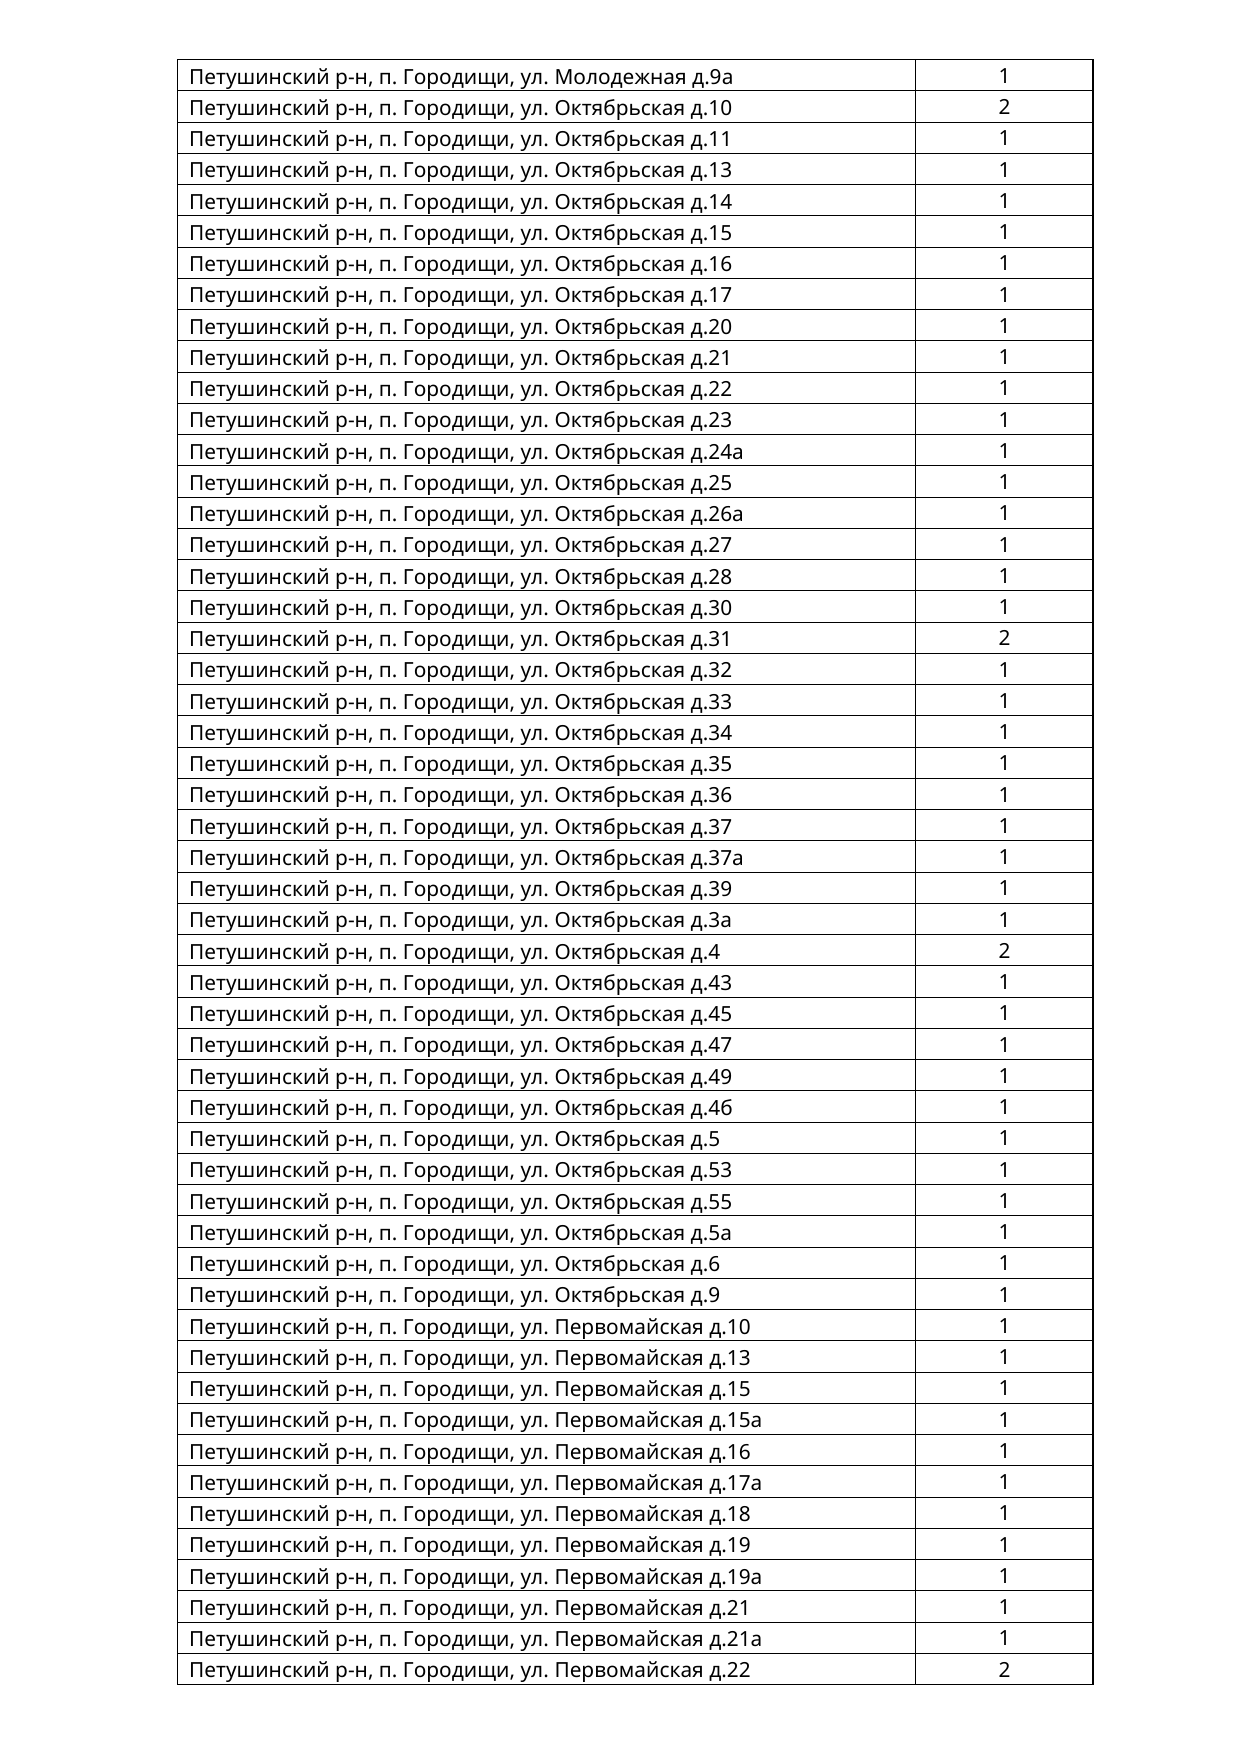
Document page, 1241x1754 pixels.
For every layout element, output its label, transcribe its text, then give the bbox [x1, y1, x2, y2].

table_cell 1 [916, 1185, 1092, 1215]
table_cell Петушинский р-н, п. Городищи, ул. Октябрьская д.39 [178, 873, 915, 903]
table_cell 1 [916, 1279, 1092, 1309]
table_cell 1 [916, 1529, 1092, 1559]
table_cell 1 [916, 216, 1092, 247]
table_cell 1 [916, 1310, 1092, 1340]
table_cell Петушинский р-н, п. Городищи, ул. Октябрьская д.23 [178, 404, 915, 434]
table_cell 1 [916, 1154, 1092, 1184]
table_cell Петушинский р-н, п. Городищи, ул. Октябрьская д.45 [178, 998, 915, 1028]
table_cell Петушинский р-н, п. Городищи, ул. Октябрьская д.13 [178, 154, 915, 184]
table_cell 1 [916, 591, 1092, 622]
table_cell Петушинский р-н, п. Городищи, ул. Октябрьская д.9 [178, 1279, 915, 1309]
table_cell 1 [916, 810, 1092, 840]
table_cell Петушинский р-н, п. Городищи, ул. Октябрьская д.4 [178, 935, 915, 965]
table_cell 1 [916, 873, 1092, 903]
table_cell Петушинский р-н, п. Городищи, ул. Октябрьская д.10 [178, 91, 915, 122]
table_cell Петушинский р-н, п. Городищи, ул. Октябрьская д.11 [178, 123, 915, 153]
table_cell 2 [916, 91, 1092, 122]
table_cell 1 [916, 1123, 1092, 1153]
table_cell Петушинский р-н, п. Городищи, ул. Октябрьская д.55 [178, 1185, 915, 1215]
table_cell Петушинский р-н, п. Городищи, ул. Молодежная д.9а [178, 60, 915, 90]
table_cell Петушинский р-н, п. Городищи, ул. Октябрьская д.16 [178, 248, 915, 278]
table_cell Петушинский р-н, п. Городищи, ул. Октябрьская д.30 [178, 591, 915, 622]
table_cell Петушинский р-н, п. Городищи, ул. Октябрьская д.47 [178, 1029, 915, 1059]
table_cell Петушинский р-н, п. Городищи, ул. Октябрьская д.5 [178, 1123, 915, 1153]
table_cell 1 [916, 966, 1092, 997]
table_cell Петушинский р-н, п. Городищи, ул. Первомайская д.21 [178, 1591, 915, 1622]
table_cell Петушинский р-н, п. Городищи, ул. Октябрьская д.26а [178, 498, 915, 528]
table_cell 1 [916, 466, 1092, 497]
table_cell 1 [916, 1248, 1092, 1278]
table_cell 1 [916, 529, 1092, 559]
table_cell 1 [916, 404, 1092, 434]
table_cell 1 [916, 748, 1092, 778]
table_cell 1 [916, 841, 1092, 872]
table_cell 1 [916, 1498, 1092, 1528]
table_cell 1 [916, 279, 1092, 309]
table_cell 1 [916, 498, 1092, 528]
table_cell Петушинский р-н, п. Городищи, ул. Октябрьская д.31 [178, 623, 915, 653]
table_cell Петушинский р-н, п. Городищи, ул. Октябрьская д.53 [178, 1154, 915, 1184]
table_cell Петушинский р-н, п. Городищи, ул. Октябрьская д.24а [178, 435, 915, 465]
table_cell 1 [916, 185, 1092, 215]
table_cell 1 [916, 1341, 1092, 1372]
table_cell 1 [916, 1091, 1092, 1122]
table_cell Петушинский р-н, п. Городищи, ул. Первомайская д.21а [178, 1623, 915, 1653]
table_cell 1 [916, 435, 1092, 465]
table_cell Петушинский р-н, п. Городищи, ул. Октябрьская д.33 [178, 685, 915, 715]
table_cell 1 [916, 1216, 1092, 1247]
table_cell 1 [916, 654, 1092, 684]
table_cell 1 [916, 1373, 1092, 1403]
table_cell 1 [916, 1560, 1092, 1590]
table_cell 1 [916, 341, 1092, 372]
table_cell 2 [916, 1654, 1092, 1684]
table_cell Петушинский р-н, п. Городищи, ул. Октябрьская д.35 [178, 748, 915, 778]
table_cell Петушинский р-н, п. Городищи, ул. Октябрьская д.17 [178, 279, 915, 309]
table_cell 1 [916, 1466, 1092, 1497]
table_cell Петушинский р-н, п. Городищи, ул. Первомайская д.16 [178, 1435, 915, 1465]
table_cell 1 [916, 1623, 1092, 1653]
table_cell 1 [916, 779, 1092, 809]
table_cell Петушинский р-н, п. Городищи, ул. Первомайская д.18 [178, 1498, 915, 1528]
table_cell 1 [916, 716, 1092, 747]
table_cell Петушинский р-н, п. Городищи, ул. Октябрьская д.15 [178, 216, 915, 247]
table_cell 1 [916, 123, 1092, 153]
table_cell 1 [916, 1029, 1092, 1059]
table_cell 1 [916, 248, 1092, 278]
table_cell Петушинский р-н, п. Городищи, ул. Октябрьская д.14 [178, 185, 915, 215]
table_cell Петушинский р-н, п. Городищи, ул. Октябрьская д.32 [178, 654, 915, 684]
table_cell 1 [916, 154, 1092, 184]
table_cell 1 [916, 1591, 1092, 1622]
table_cell Петушинский р-н, п. Городищи, ул. Октябрьская д.28 [178, 560, 915, 590]
table_cell Петушинский р-н, п. Городищи, ул. Октябрьская д.20 [178, 310, 915, 340]
table_cell 1 [916, 1435, 1092, 1465]
table_cell Петушинский р-н, п. Городищи, ул. Октябрьская д.25 [178, 466, 915, 497]
table_cell 1 [916, 310, 1092, 340]
table_cell 1 [916, 560, 1092, 590]
table_cell Петушинский р-н, п. Городищи, ул. Первомайская д.15а [178, 1404, 915, 1434]
table_cell Петушинский р-н, п. Городищи, ул. Октябрьская д.49 [178, 1060, 915, 1090]
table_cell Петушинский р-н, п. Городищи, ул. Первомайская д.22 [178, 1654, 915, 1684]
table_cell Петушинский р-н, п. Городищи, ул. Октябрьская д.36 [178, 779, 915, 809]
table_cell Петушинский р-н, п. Городищи, ул. Октябрьская д.6 [178, 1248, 915, 1278]
table_cell 1 [916, 904, 1092, 934]
table_cell 1 [916, 685, 1092, 715]
table_cell 1 [916, 1060, 1092, 1090]
table_cell 1 [916, 373, 1092, 403]
table_cell Петушинский р-н, п. Городищи, ул. Октябрьская д.21 [178, 341, 915, 372]
table_cell 1 [916, 1404, 1092, 1434]
table_cell Петушинский р-н, п. Городищи, ул. Первомайская д.19а [178, 1560, 915, 1590]
table_cell 2 [916, 623, 1092, 653]
table_cell Петушинский р-н, п. Городищи, ул. Первомайская д.15 [178, 1373, 915, 1403]
table_cell 1 [916, 60, 1092, 90]
table_cell Петушинский р-н, п. Городищи, ул. Первомайская д.17а [178, 1466, 915, 1497]
table_cell Петушинский р-н, п. Городищи, ул. Октябрьская д.22 [178, 373, 915, 403]
table_cell Петушинский р-н, п. Городищи, ул. Октябрьская д.37а [178, 841, 915, 872]
table_cell Петушинский р-н, п. Городищи, ул. Октябрьская д.43 [178, 966, 915, 997]
table_cell Петушинский р-н, п. Городищи, ул. Первомайская д.13 [178, 1341, 915, 1372]
table_cell Петушинский р-н, п. Городищи, ул. Октябрьская д.34 [178, 716, 915, 747]
table_cell 2 [916, 935, 1092, 965]
table_cell Петушинский р-н, п. Городищи, ул. Октябрьская д.3а [178, 904, 915, 934]
table_cell 1 [916, 998, 1092, 1028]
table_cell Петушинский р-н, п. Городищи, ул. Октябрьская д.5а [178, 1216, 915, 1247]
table_cell Петушинский р-н, п. Городищи, ул. Первомайская д.19 [178, 1529, 915, 1559]
table_cell Петушинский р-н, п. Городищи, ул. Октябрьская д.4б [178, 1091, 915, 1122]
table_cell Петушинский р-н, п. Городищи, ул. Октябрьская д.37 [178, 810, 915, 840]
table_cell Петушинский р-н, п. Городищи, ул. Первомайская д.10 [178, 1310, 915, 1340]
table_cell Петушинский р-н, п. Городищи, ул. Октябрьская д.27 [178, 529, 915, 559]
